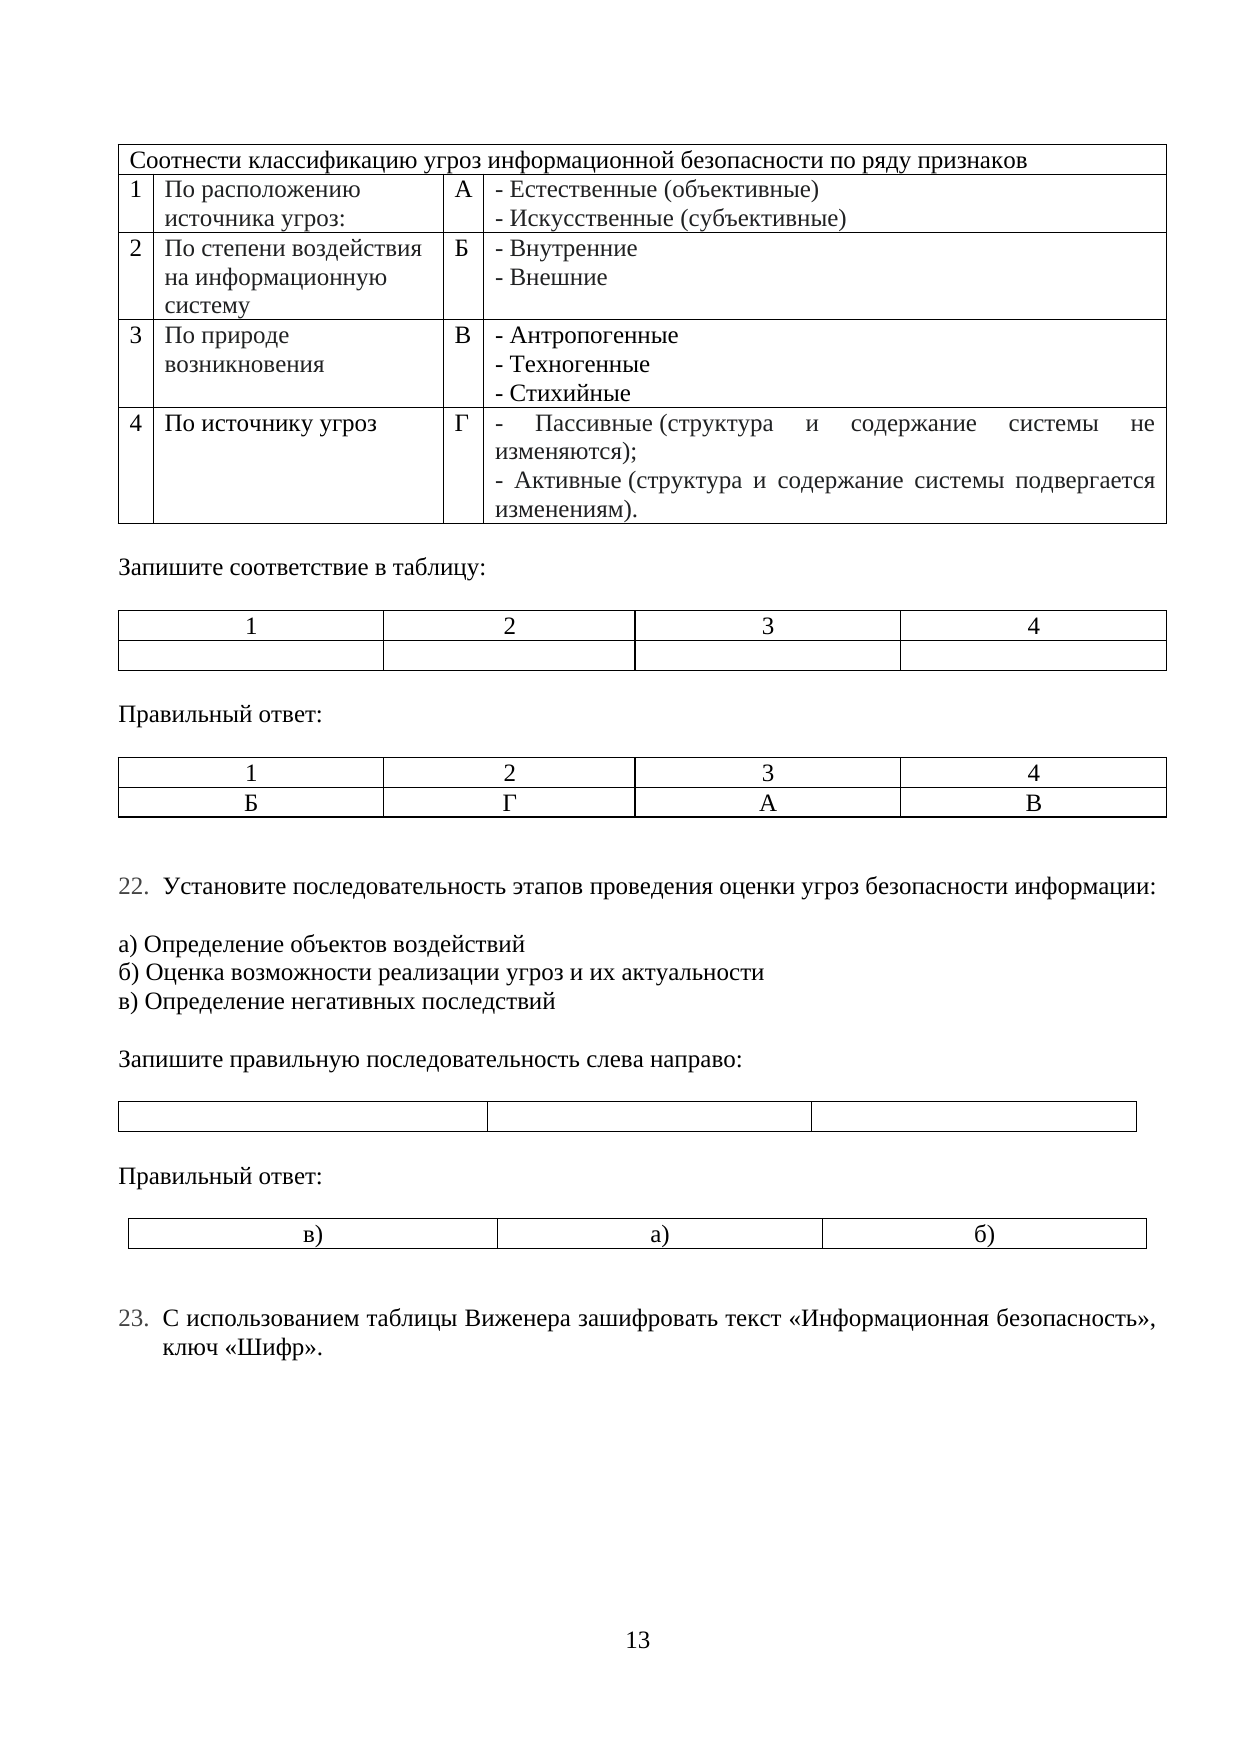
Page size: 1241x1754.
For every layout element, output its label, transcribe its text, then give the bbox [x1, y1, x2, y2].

table_cell По расположению источника угроз: [154, 175, 443, 232]
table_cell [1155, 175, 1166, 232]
table_header [488, 1102, 811, 1131]
table_cell 4 [119, 408, 153, 523]
table_cell А [636, 788, 900, 816]
list С использованием таблицы Виженера зашифровать текст «Информационная безопасность», ключ «Шифр». [118, 1303, 1157, 1360]
table_cell А [444, 175, 483, 232]
table_cell В [444, 320, 483, 407]
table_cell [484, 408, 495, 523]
text Запишите правильную последовательность слева направо: [118, 1044, 1157, 1072]
table_header б) [823, 1219, 1146, 1248]
table_cell - Антропогенные - Техногенные - Стихийные [484, 320, 1166, 407]
table_cell - Внутренние - Внешние [484, 233, 1166, 319]
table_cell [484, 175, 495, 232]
table_cell [119, 641, 383, 669]
table_header в) [129, 1219, 497, 1248]
list в) Определение негативных последствий [118, 986, 1157, 1015]
table_header [812, 1102, 1136, 1131]
table_header 4 [901, 758, 1166, 787]
table_cell [636, 641, 900, 669]
list б) Оценка возможности реализации угроз и их актуальности [118, 957, 1157, 986]
table_cell Б [119, 788, 383, 816]
table_header [119, 1102, 487, 1131]
table_cell [901, 641, 1166, 669]
list Правильный ответ: [118, 1161, 1157, 1189]
table_header 3 [636, 611, 900, 640]
table_header 3 [636, 758, 900, 787]
table_cell Г [444, 408, 483, 523]
table_header 4 [901, 611, 1166, 640]
list а) Определение объектов воздействий [118, 929, 1157, 957]
table_cell По степени воздействия на информационную систему [154, 233, 443, 319]
table_cell 2 [119, 233, 153, 319]
table_cell 1 [119, 175, 153, 232]
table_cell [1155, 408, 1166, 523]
list Правильный ответ: [118, 699, 1157, 728]
table_cell По источнику угроз [154, 408, 443, 523]
table_cell В [901, 788, 1166, 816]
table_header Соотнести классификацию угроз информационной безопасности по ряду признаков [119, 145, 1166, 173]
table_header 1 [119, 758, 383, 787]
table_header 1 [119, 611, 383, 640]
table_cell По природе возникновения [154, 320, 443, 407]
table_header 2 [384, 611, 634, 640]
table_header 2 [384, 758, 634, 787]
table_cell [384, 641, 634, 669]
table_cell Б [444, 233, 483, 319]
table_header а) [498, 1219, 822, 1248]
table_cell 3 [119, 320, 153, 407]
table_cell Г [384, 788, 634, 816]
list Запишите соответствие в таблицу: [118, 552, 1157, 581]
list Установите последовательность этапов проведения оценки угроз безопасности информации: [118, 871, 1157, 900]
